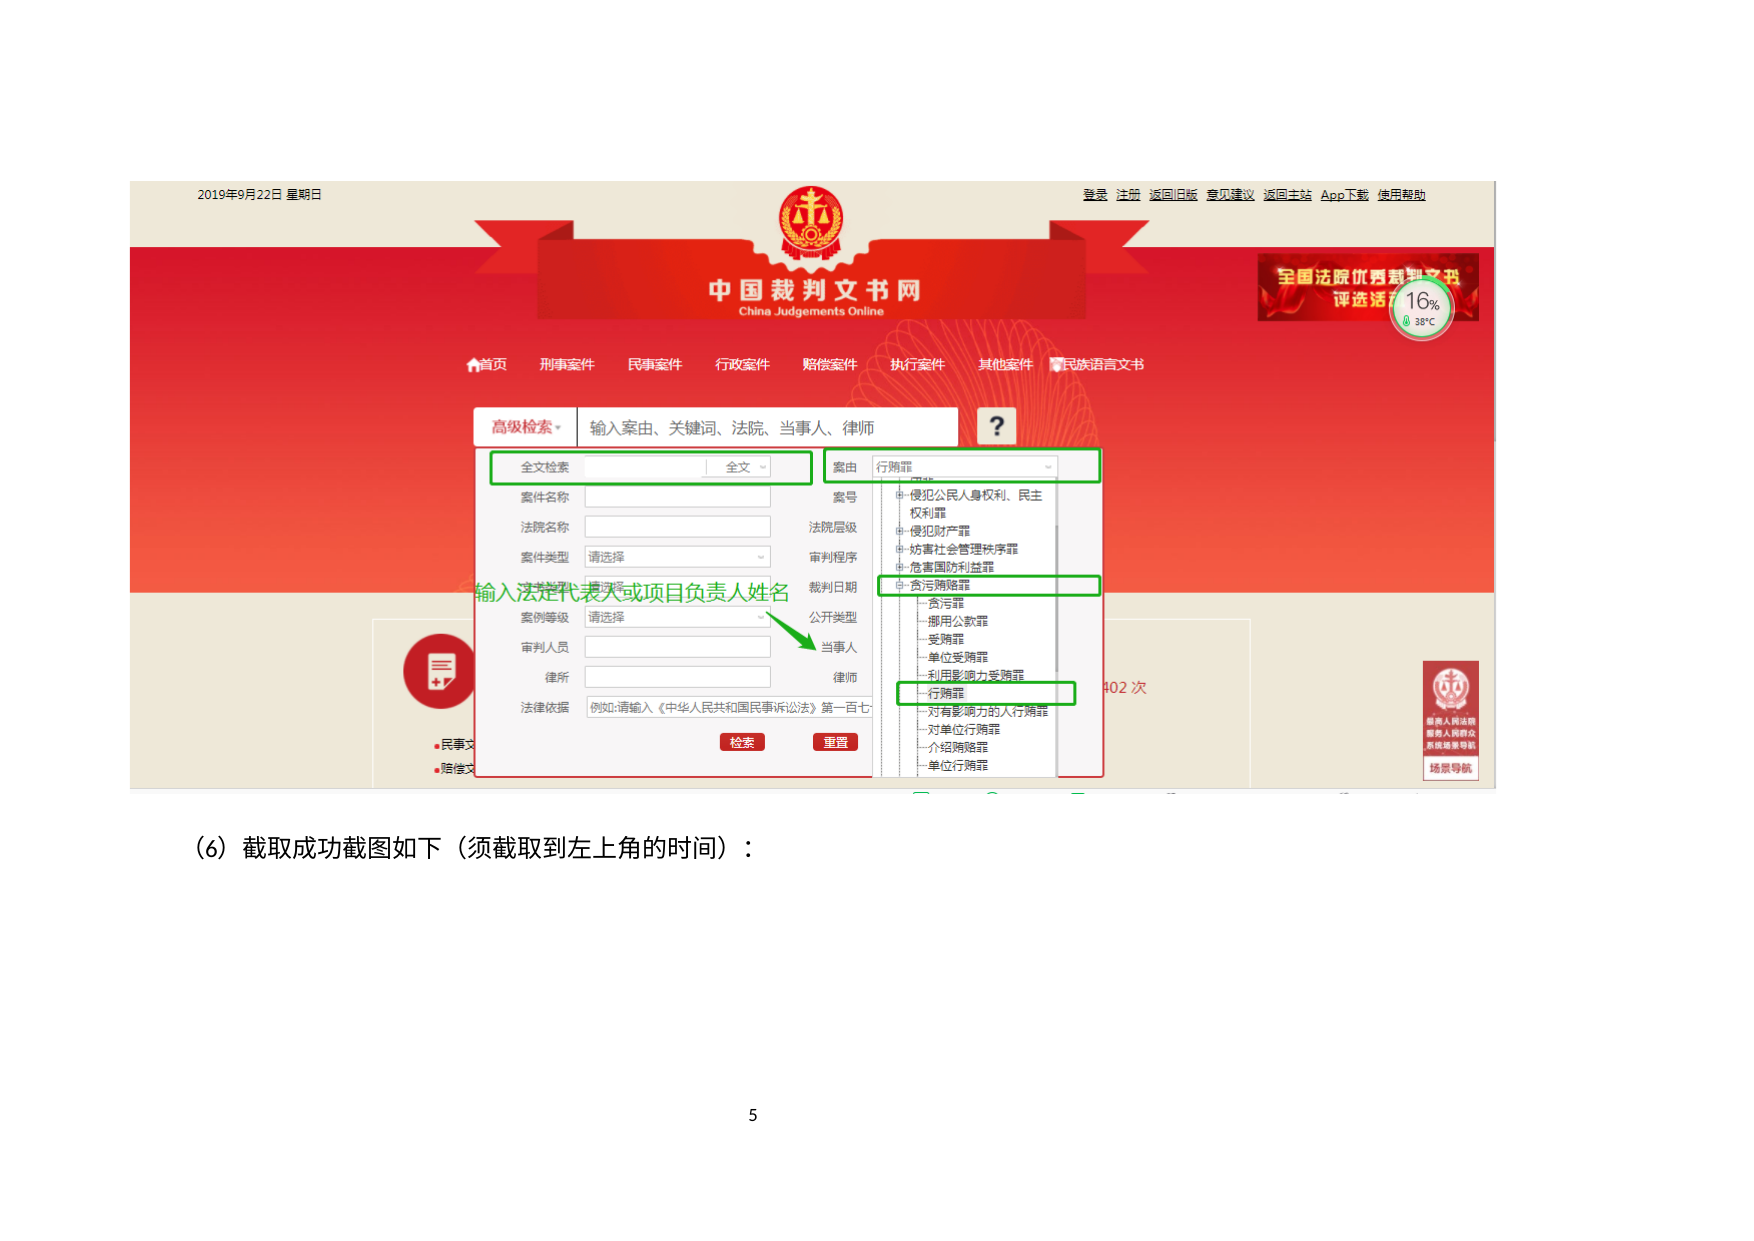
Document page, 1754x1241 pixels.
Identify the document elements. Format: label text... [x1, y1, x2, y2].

picture [129, 181, 1497, 794]
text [130, 814, 1592, 879]
